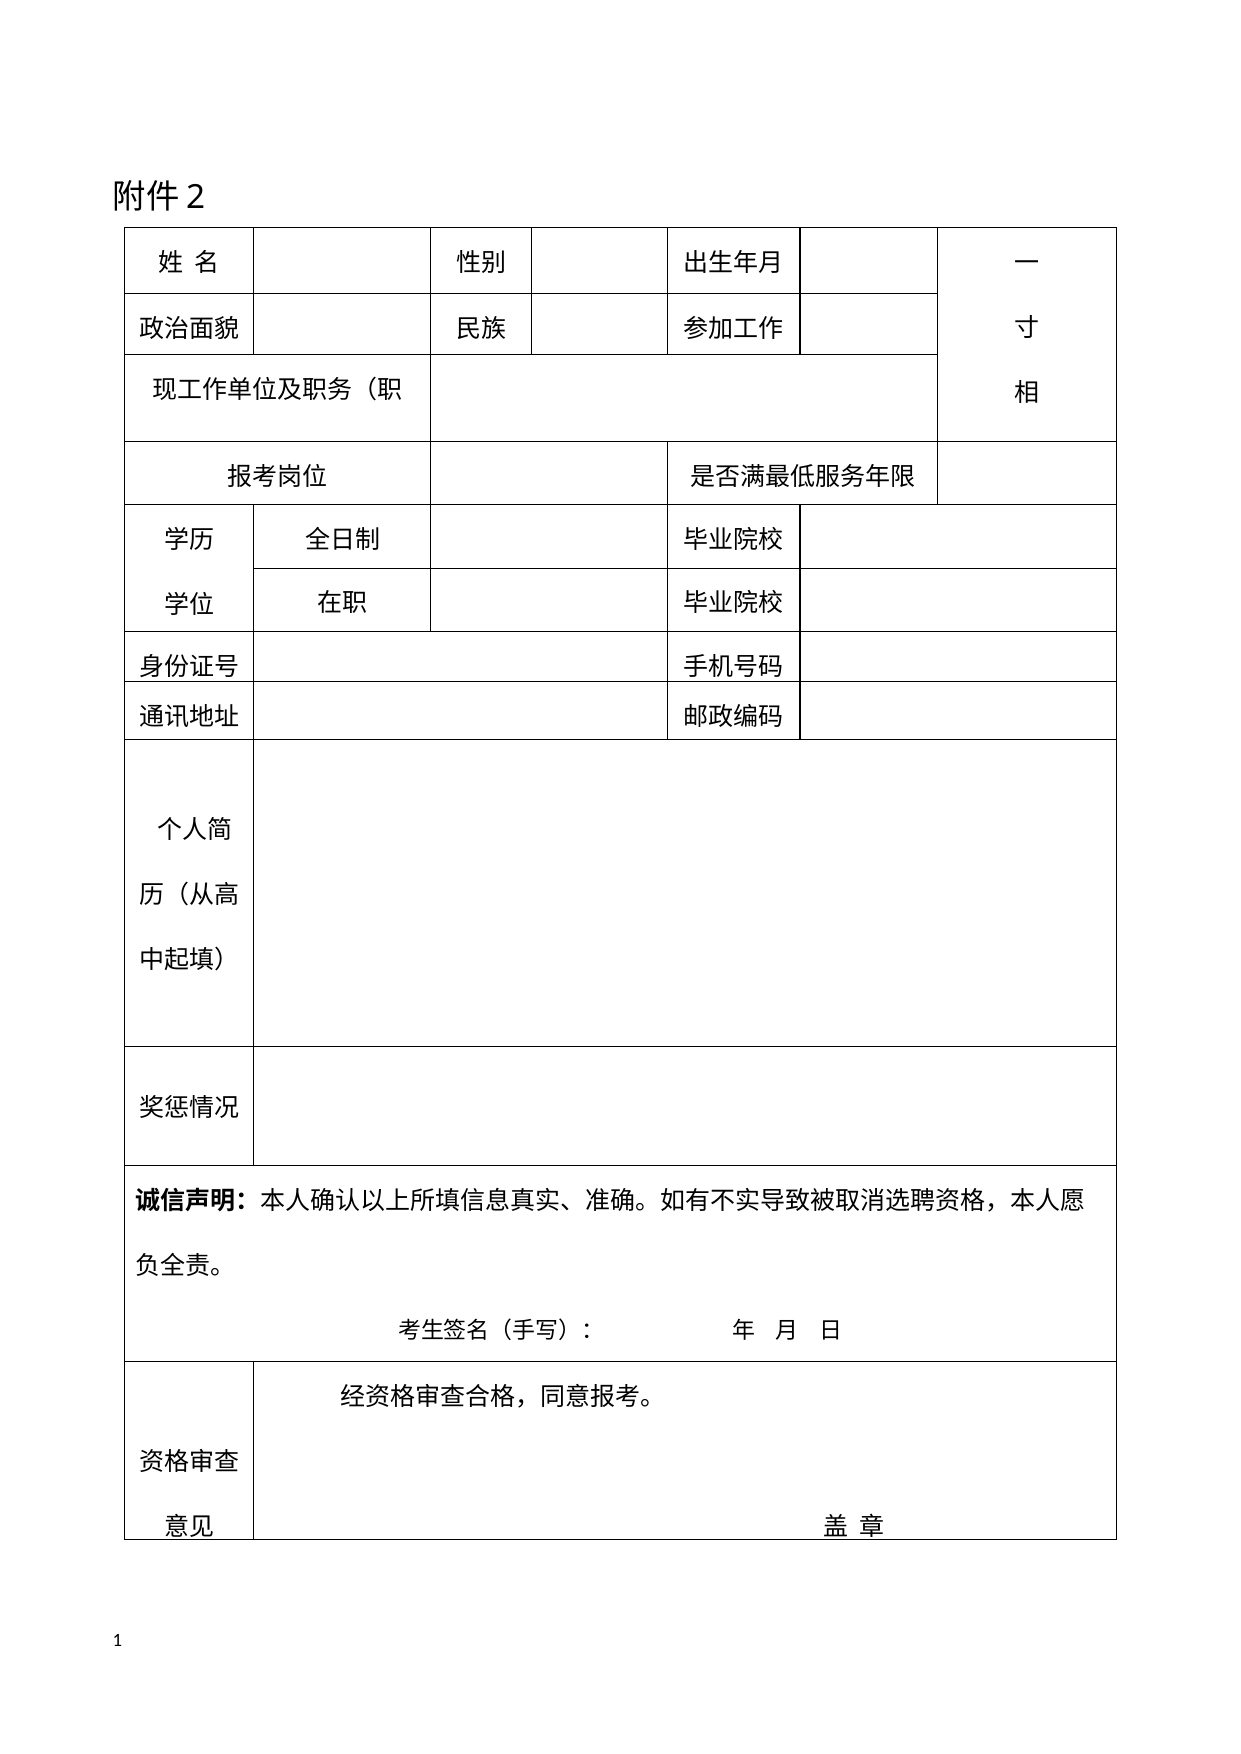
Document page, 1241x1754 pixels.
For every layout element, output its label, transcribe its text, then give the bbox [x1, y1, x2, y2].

table_cell 个人简历（从高中起填） [125, 740, 253, 1046]
table_cell 手机号码 [668, 632, 799, 681]
table_cell [254, 740, 1116, 1046]
table_header [801, 228, 937, 293]
table_cell 民族 [431, 294, 531, 354]
table_cell 诚信声明：本人确认以上所填信息真实、准确。如有不实导致被取消选聘资格，本人愿负全责。 考生签名（手写）： 年 月 日 [125, 1166, 1116, 1361]
table_cell [801, 294, 937, 354]
table_cell [254, 294, 430, 354]
table_header 姓 名 [125, 228, 253, 293]
table_cell 通讯地址 [125, 682, 253, 739]
table_header [254, 228, 430, 293]
table_cell [431, 569, 667, 631]
table_cell 全日制 教育 [254, 505, 430, 567]
table_header 出生年月 [668, 228, 799, 293]
table_cell 在职 教育 [254, 569, 430, 631]
table_cell [532, 294, 667, 354]
text 附件2 [112, 162, 1128, 227]
table_cell 是否满最低服务年限 或其他约定年限 [668, 442, 937, 504]
table_header [532, 228, 667, 293]
table_cell [254, 1047, 1116, 1165]
table_cell [431, 505, 667, 567]
table_cell [938, 442, 1116, 504]
table_cell 毕业院校 及专业 [668, 569, 799, 631]
table_cell 现工作单位及职务（职称） [125, 355, 430, 441]
table_cell [801, 569, 1116, 631]
table_cell 报考岗位 [125, 442, 430, 504]
table_cell 政治面貌 [125, 294, 253, 354]
table_header 一 寸 相 片 [938, 228, 1116, 441]
table_cell [254, 632, 667, 681]
table_cell 奖惩情况 [125, 1047, 253, 1165]
table_cell 身份证号 [125, 632, 253, 681]
table_cell 参加工作时间 [668, 294, 799, 354]
table_cell [801, 505, 1116, 567]
table_cell 毕业院校 及专业 [668, 505, 799, 567]
table_cell [801, 632, 1116, 681]
table_cell 学历 学位 [125, 505, 253, 631]
table_cell [801, 682, 1116, 739]
table_cell 经资格审查合格，同意报考。 盖 章 年 月 日 [254, 1362, 1116, 1539]
table_cell [254, 682, 667, 739]
table_header 性别 [431, 228, 531, 293]
table_cell 邮政编码 [668, 682, 799, 739]
table_cell [431, 355, 937, 441]
table_cell 资格审查意见 [125, 1362, 253, 1539]
table_cell [431, 442, 667, 504]
